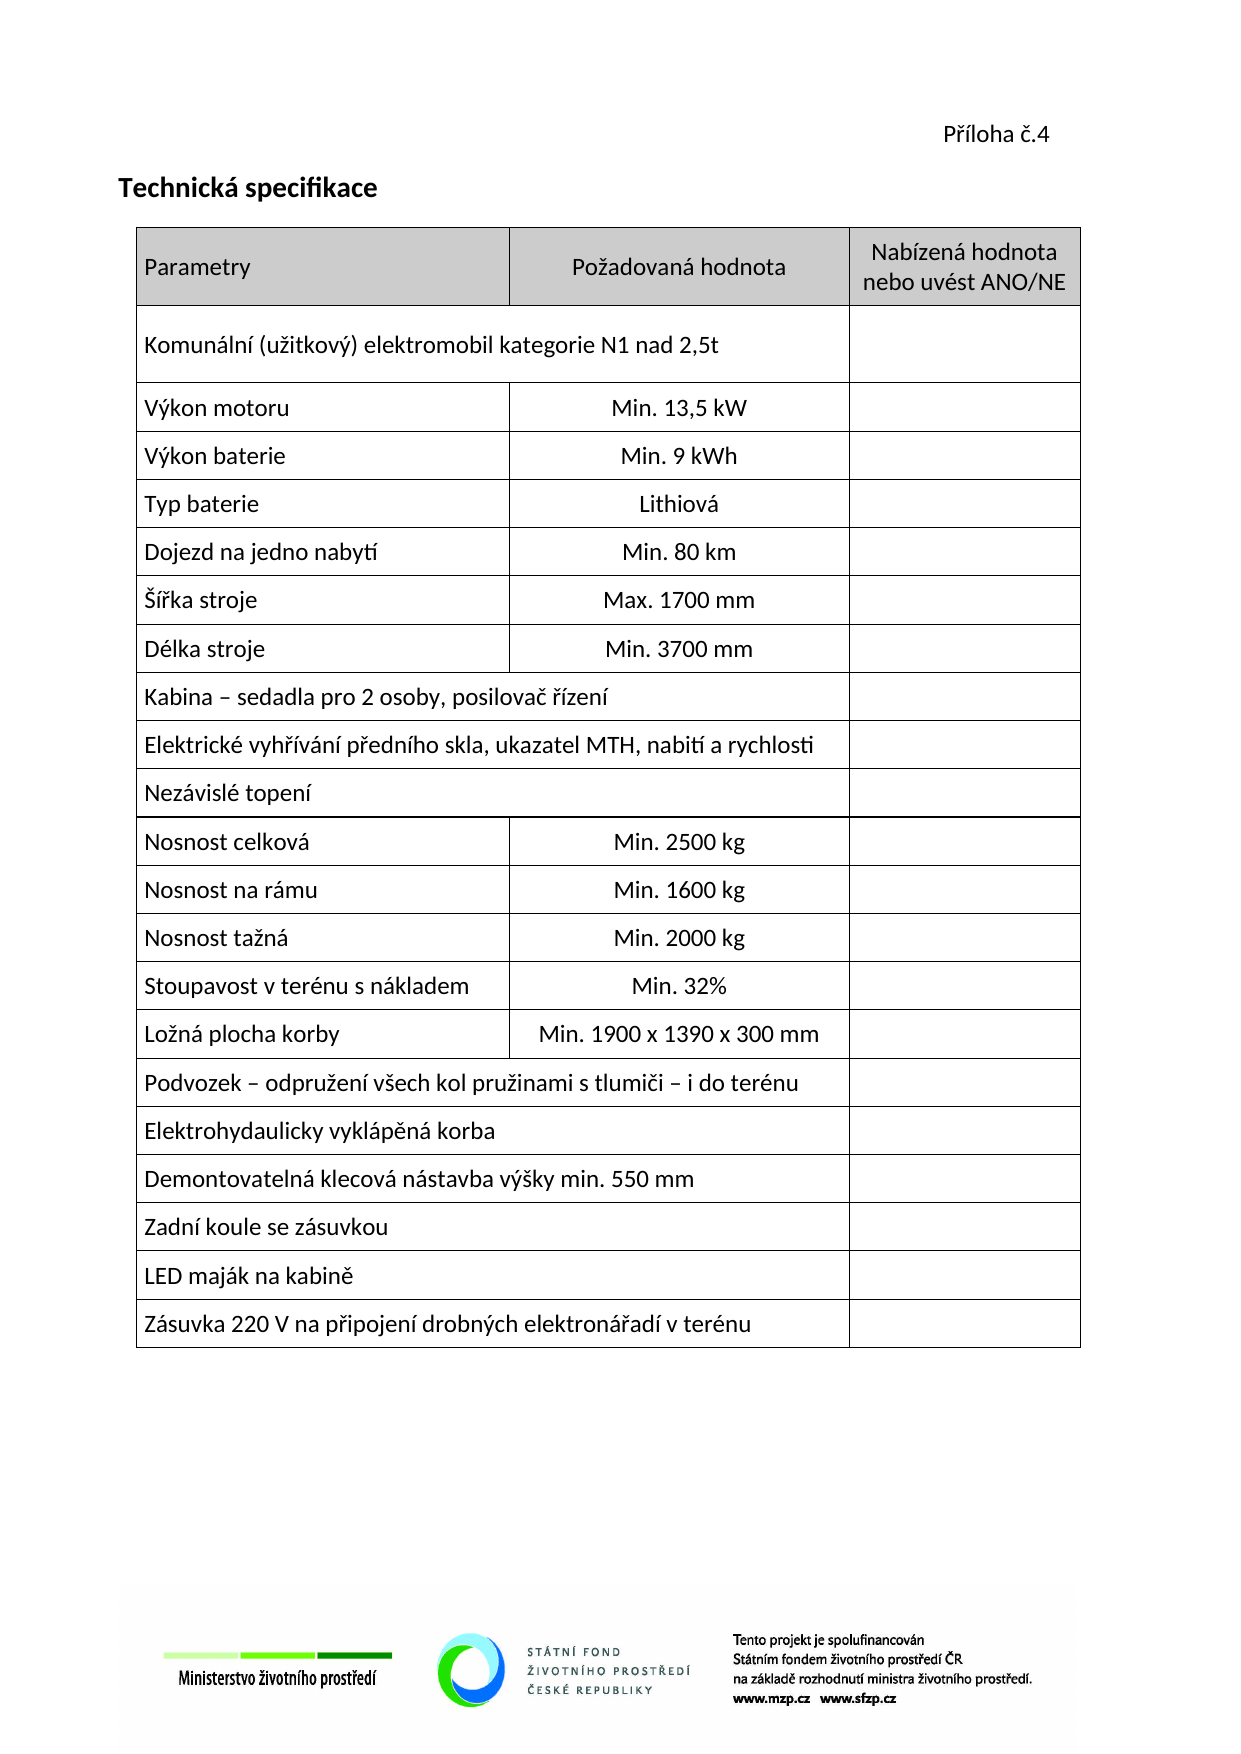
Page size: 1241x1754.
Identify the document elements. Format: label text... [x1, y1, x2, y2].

table_cell Lithiová [510, 480, 849, 527]
table_cell [850, 673, 1080, 720]
table_cell [850, 1203, 1080, 1250]
table_cell [850, 769, 1080, 816]
table_cell Min. 1900 x 1390 x 300 mm [510, 1010, 849, 1057]
table_cell [850, 866, 1080, 913]
table_cell Výkon motoru [137, 383, 509, 431]
table_cell Výkon baterie [137, 432, 509, 479]
table_cell [850, 962, 1080, 1009]
table_cell Délka stroje [137, 625, 509, 672]
table_cell [850, 914, 1080, 961]
table_header Požadovaná hodnota [510, 228, 849, 305]
table_cell [850, 625, 1080, 672]
table_cell [850, 480, 1080, 527]
table_cell Komunální (užitkový) elektromobil kategorie N1 nad 2,5t [137, 306, 849, 382]
table_cell Typ baterie [137, 480, 509, 527]
text Příloha č.4 [118, 118, 1122, 149]
table_cell [850, 1059, 1080, 1106]
table_cell Zásuvka 220 V na připojení drobných elektronářadí v terénu [137, 1300, 849, 1347]
table_cell [850, 1251, 1080, 1299]
table_cell Elektrické vyhřívání předního skla, ukazatel MTH, nabití a rychlosti [137, 721, 849, 768]
table_cell Elektrohydaulicky vyklápěná korba [137, 1107, 849, 1154]
table_cell Nezávislé topení [137, 769, 849, 816]
table_cell Min. 2500 kg [510, 818, 849, 864]
table_cell Min. 1600 kg [510, 866, 849, 913]
table_cell [850, 721, 1080, 768]
table_cell Nosnost tažná [137, 914, 509, 961]
table_cell Ložná plocha korby [137, 1010, 509, 1057]
table_cell [850, 818, 1080, 864]
table_header Parametry [137, 228, 509, 305]
table_cell LED maják na kabině [137, 1251, 849, 1299]
table_header Nabízená hodnota nebo uvést ANO/NE [850, 228, 1080, 305]
table_cell Dojezd na jedno nabytí [137, 528, 509, 575]
table_cell [850, 432, 1080, 479]
table_cell [850, 1155, 1080, 1202]
table_cell Min. 9 kWh [510, 432, 849, 479]
table_cell [850, 576, 1080, 623]
table_cell Min. 3700 mm [510, 625, 849, 672]
table_cell [850, 1107, 1080, 1154]
table_cell Min. 32% [510, 962, 849, 1009]
table_cell [850, 306, 1080, 382]
table_cell Nosnost na rámu [137, 866, 509, 913]
table_cell Zadní koule se zásuvkou [137, 1203, 849, 1250]
table_cell [850, 1010, 1080, 1057]
text Technická specifikace [118, 169, 1122, 205]
table_cell Min. 13,5 kW [510, 383, 849, 431]
table_cell Kabina – sedadla pro 2 osoby, posilovač řízení [137, 673, 849, 720]
table_cell Stoupavost v terénu s nákladem [137, 962, 509, 1009]
table_cell Min. 2000 kg [510, 914, 849, 961]
table_cell [850, 528, 1080, 575]
table_cell [850, 383, 1080, 431]
table_cell Podvozek – odpružení všech kol pružinami s tlumiči – i do terénu [137, 1059, 849, 1106]
table_cell [850, 1300, 1080, 1347]
picture [118, 1585, 1076, 1754]
table_cell Demontovatelná klecová nástavba výšky min. 550 mm [137, 1155, 849, 1202]
table_cell Šířka stroje [137, 576, 509, 623]
table_cell Max. 1700 mm [510, 576, 849, 623]
table_cell Min. 80 km [510, 528, 849, 575]
table_cell Nosnost celková [137, 818, 509, 864]
